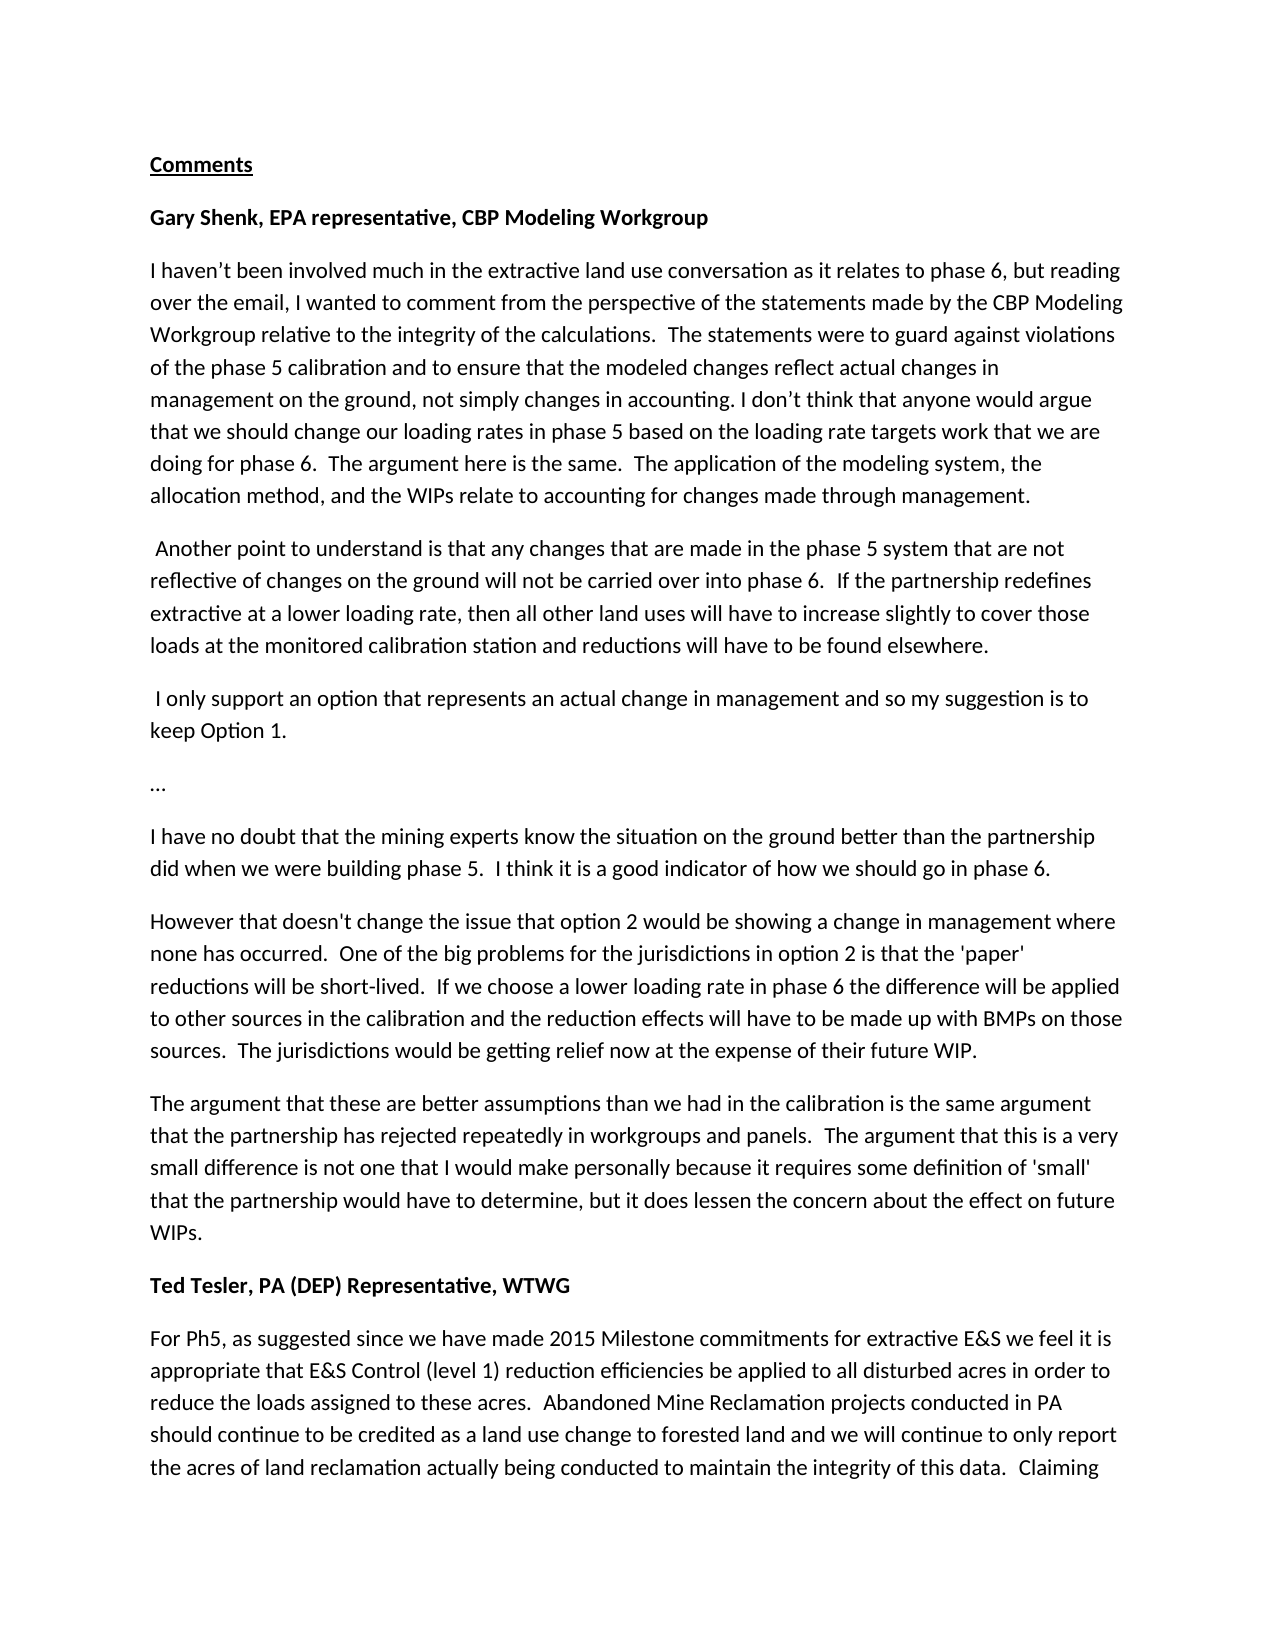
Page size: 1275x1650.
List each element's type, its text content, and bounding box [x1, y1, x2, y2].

text Ted Tesler, PA (DEP) Representative, WTWG [150, 1271, 1125, 1299]
text However that doesn't change the issue that option 2 would be showing a change in management where none has occurred. One of the big problems for the jurisdictions in option 2 is that the 'paper' reductions will be short-lived. If we choose a lower loading rate in phase 6 the difference will be applied to other sources in the calibration and the reduction effects will have to be made up with BMPs on those sources. The jurisdictions would be getting relief now at the expense of their future WIP. [150, 907, 1125, 1064]
text Gary Shenk, EPA representative, CBP Modeling Workgroup [150, 203, 1125, 231]
text The argument that these are better assumptions than we had in the calibration is the same argument that the partnership has rejected repeatedly in workgroups and panels. The argument that this is a very small difference is not one that I would make personally because it requires some definition of 'small' that the partnership would have to determine, but it does lessen the concern about the effect on future WIPs. [150, 1089, 1125, 1246]
text I have no doubt that the mining experts know the situation on the ground better than the partnership did when we were building phase 5. I think it is a good indicator of how we should go in phase 6. [150, 822, 1125, 882]
text I haven’t been involved much in the extractive land use conversation as it relates to phase 6, but reading over the email, I wanted to comment from the perspective of the statements made by the CBP Modeling Workgroup relative to the integrity of the calculations. The statements were to guard against violations of the phase 5 calibration and to ensure that the modeled changes reflect actual changes in management on the ground, not simply changes in accounting. I don’t think that anyone would argue that we should change our loading rates in phase 5 based on the loading rate targets work that we are doing for phase 6. The argument here is the same. The application of the modeling system, the allocation method, and the WIPs relate to accounting for changes made through management. [150, 256, 1125, 509]
text Comments [150, 150, 1125, 178]
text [150, 1324, 1125, 1481]
text Another point to understand is that any changes that are made in the phase 5 system that are not reflective of changes on the ground will not be carried over into phase 6. If the partnership redefines extractive at a lower loading rate, then all other land uses will have to increase slightly to cover those loads at the monitored calibration station and reductions will have to be found elsewhere. [150, 534, 1125, 659]
text … [150, 769, 1125, 797]
text I only support an option that represents an actual change in management and so my suggestion is to keep Option 1. [150, 684, 1125, 744]
